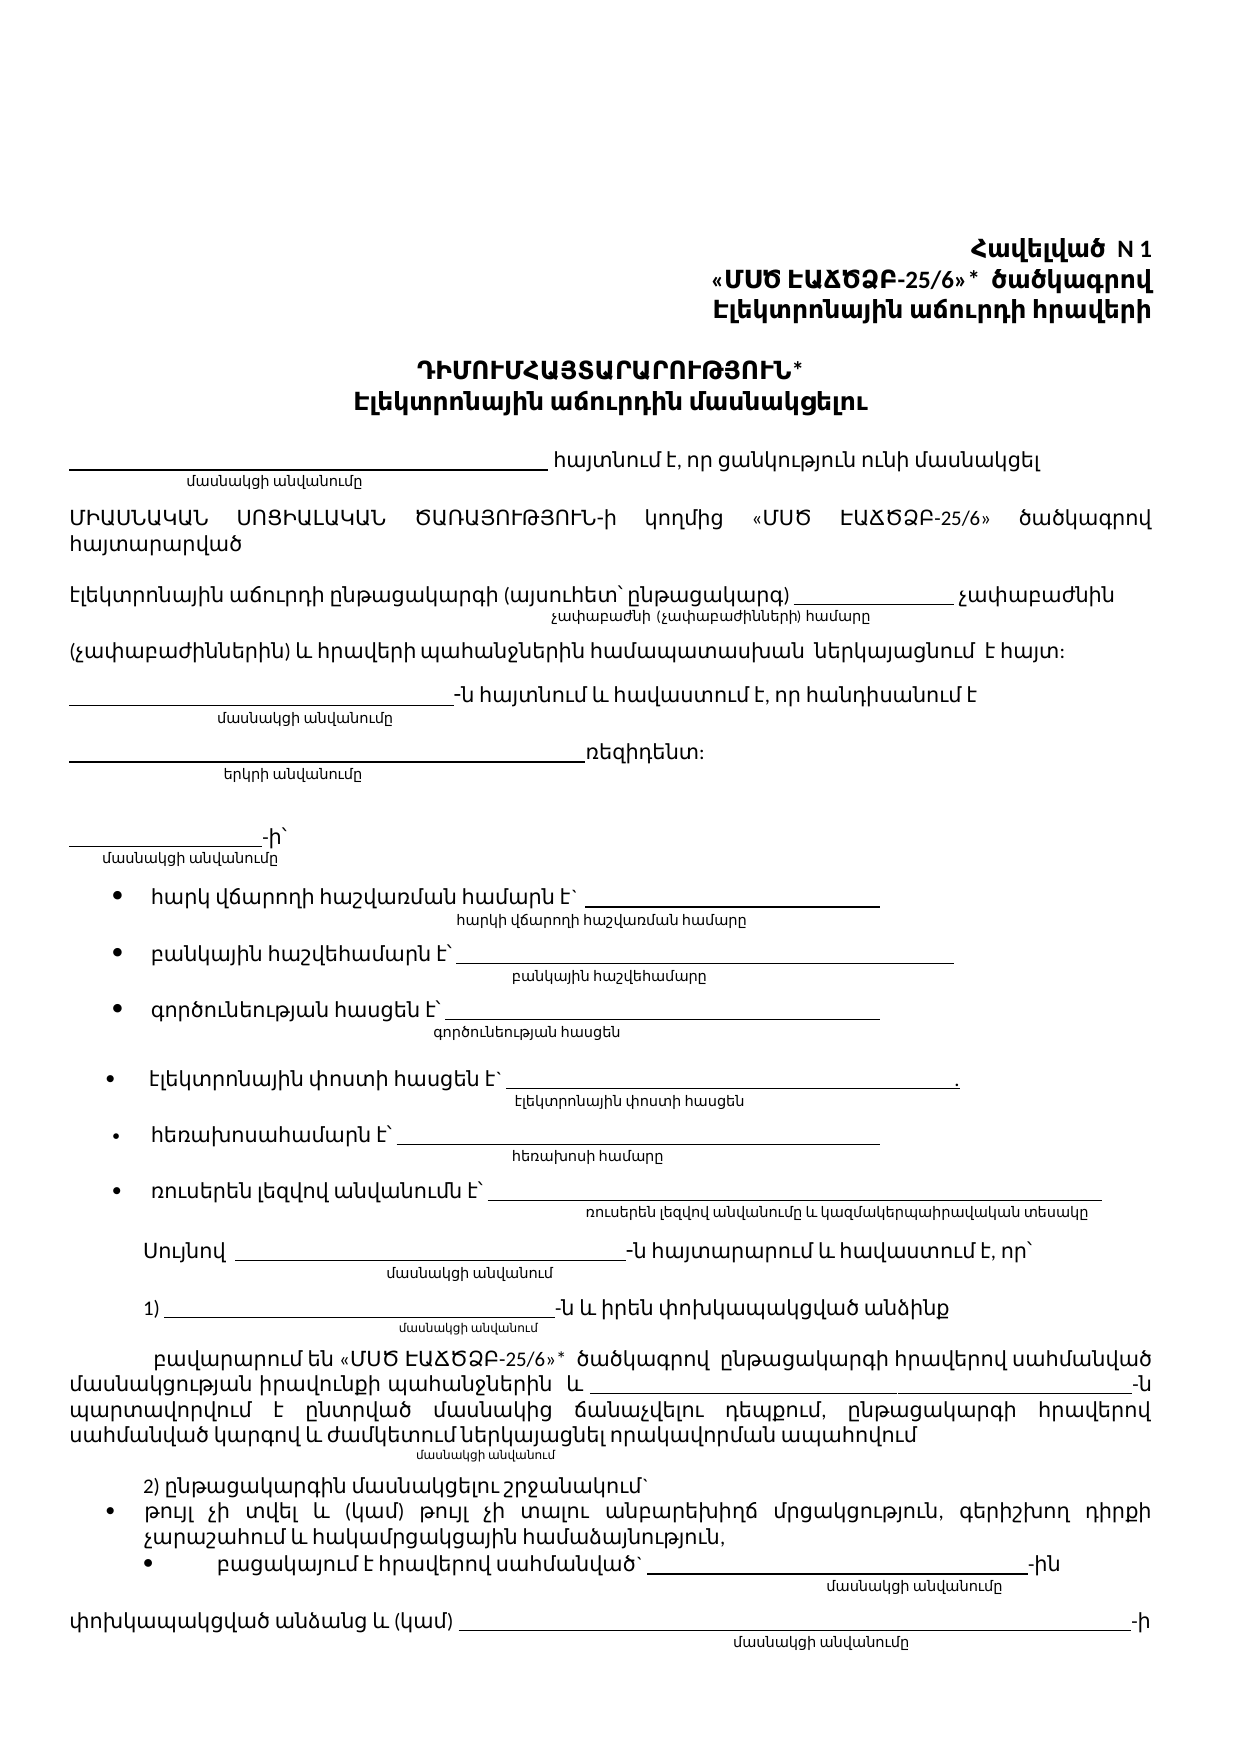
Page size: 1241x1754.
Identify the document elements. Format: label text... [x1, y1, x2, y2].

text 2) ընթացակարգին մասնակցելու շրջանակում` [69, 1473, 1152, 1498]
text Սույնով -ն հայտարարում և հավաստում է, որ՝ [69, 1234, 1152, 1264]
subtitle Էլեկտրոնային աճուրդին մասնակցելու [69, 386, 1152, 417]
text ԴԻՄՈՒՄՀԱՅՏԱՐԱՐՈՒԹՅՈՒՆ* [69, 356, 1152, 386]
text ռուսերեն լեզվով անվանումը և կազմակերպաիրավական տեսակը [512, 1203, 1152, 1234]
list թույլ չի տվել և (կամ) թույլ չի տալու անբարեխիղճ մրցակցություն, գերիշխող դիրքի չարաշահում և հակամրցակցային համաձայնություն, [107, 1498, 1152, 1549]
text Էլեկտրոնային աճուրդի հրավերի [69, 294, 1152, 325]
text (չափաբաժիններին) և հրավերի պահանջներին համապատասխան ներկայացնում է հայտ: [69, 638, 1152, 663]
text էլեկտրոնային աճուրդի ընթացակարգի (այսուհետ՝ ընթացակարգ) չափաբաժնին [69, 582, 1152, 607]
text ռեզիդենտ: [69, 739, 1152, 765]
text հարկի վճարողի հաշվառման համարը [69, 911, 1152, 941]
list բացակայում է հրավերով սահմանված` -ին [69, 1549, 1152, 1577]
text չափաբաժնի (չափաբաժինների) համարը [69, 607, 1152, 638]
text -ն հայտնում և հավաստում է, որ հանդիսանում է [69, 678, 1152, 709]
text ՄԻԱՍՆԱԿԱՆ ՍՈՑԻԱԼԱԿԱՆ ԾԱՌԱՅՈՒԹՅՈՒՆ-ի կողմից «ՄՍԾ ԷԱՃԾՁԲ-25/6» ծածկագրով հայտարարված [69, 503, 1152, 556]
text էլեկտրոնային փոստի հասցեն [69, 1092, 1152, 1122]
text մասնակցի անվանում [69, 1448, 1152, 1473]
text հայտնում է, որ ցանկություն ունի մասնակցել [69, 447, 1152, 472]
text բանկային հաշվեհամարը [438, 967, 1152, 997]
text երկրի անվանումը [69, 765, 1152, 796]
text մասնակցի անվանում [69, 1264, 1152, 1295]
text փոխկապակցված անձանց և (կամ) -ի [69, 1608, 1152, 1633]
text մասնակցի անվանումը [69, 850, 1152, 880]
text մասնակցի անվանում [69, 1321, 1152, 1346]
text -ի՝ [69, 824, 1152, 850]
list բանկային հաշվեհամարն է՝ [113, 941, 1152, 967]
text մասնակցի անվանումը [69, 472, 1152, 503]
list ռուսերեն լեզվով անվանումն է՝ [113, 1178, 1152, 1203]
text 1) -ն և իրեն փոխկապակցված անձինք [69, 1295, 1152, 1321]
list գործունեության հասցեն է՝ [113, 997, 1152, 1023]
text մասնակցի անվանումը [69, 1577, 1152, 1608]
list հարկ վճարողի հաշվառման համարն է` [113, 880, 1152, 911]
list հեռախոսահամարն է՝ [113, 1122, 1152, 1148]
text գործունեության հասցեն [69, 1023, 1152, 1053]
text բավարարում են «ՄՍԾ ԷԱՃԾՁԲ-25/6»* ծածկագրով ընթացակարգի հրավերով սահմանված մասնակցության իրավունքի պահանջներին և -ն պարտավորվում է ընտրված մասնակից ճանաչվելու դեպքում, ընթացակարգի հրավերով սահմանված կարգով և ժամկետում ներկայացնել որակավորման ապահովում [69, 1346, 1152, 1448]
text հեռախոսի համարը [438, 1148, 1152, 1178]
text մասնակցի անվանումը [69, 1633, 1152, 1664]
list էլեկտրոնային փոստի հասցեն է` . [107, 1066, 1152, 1092]
text մասնակցի անվանումը [69, 709, 1152, 739]
text «ՄՍԾ ԷԱՃԾՁԲ-25/6»* ծածկագրով [69, 264, 1152, 294]
text Հավելված N 1 [69, 233, 1152, 264]
